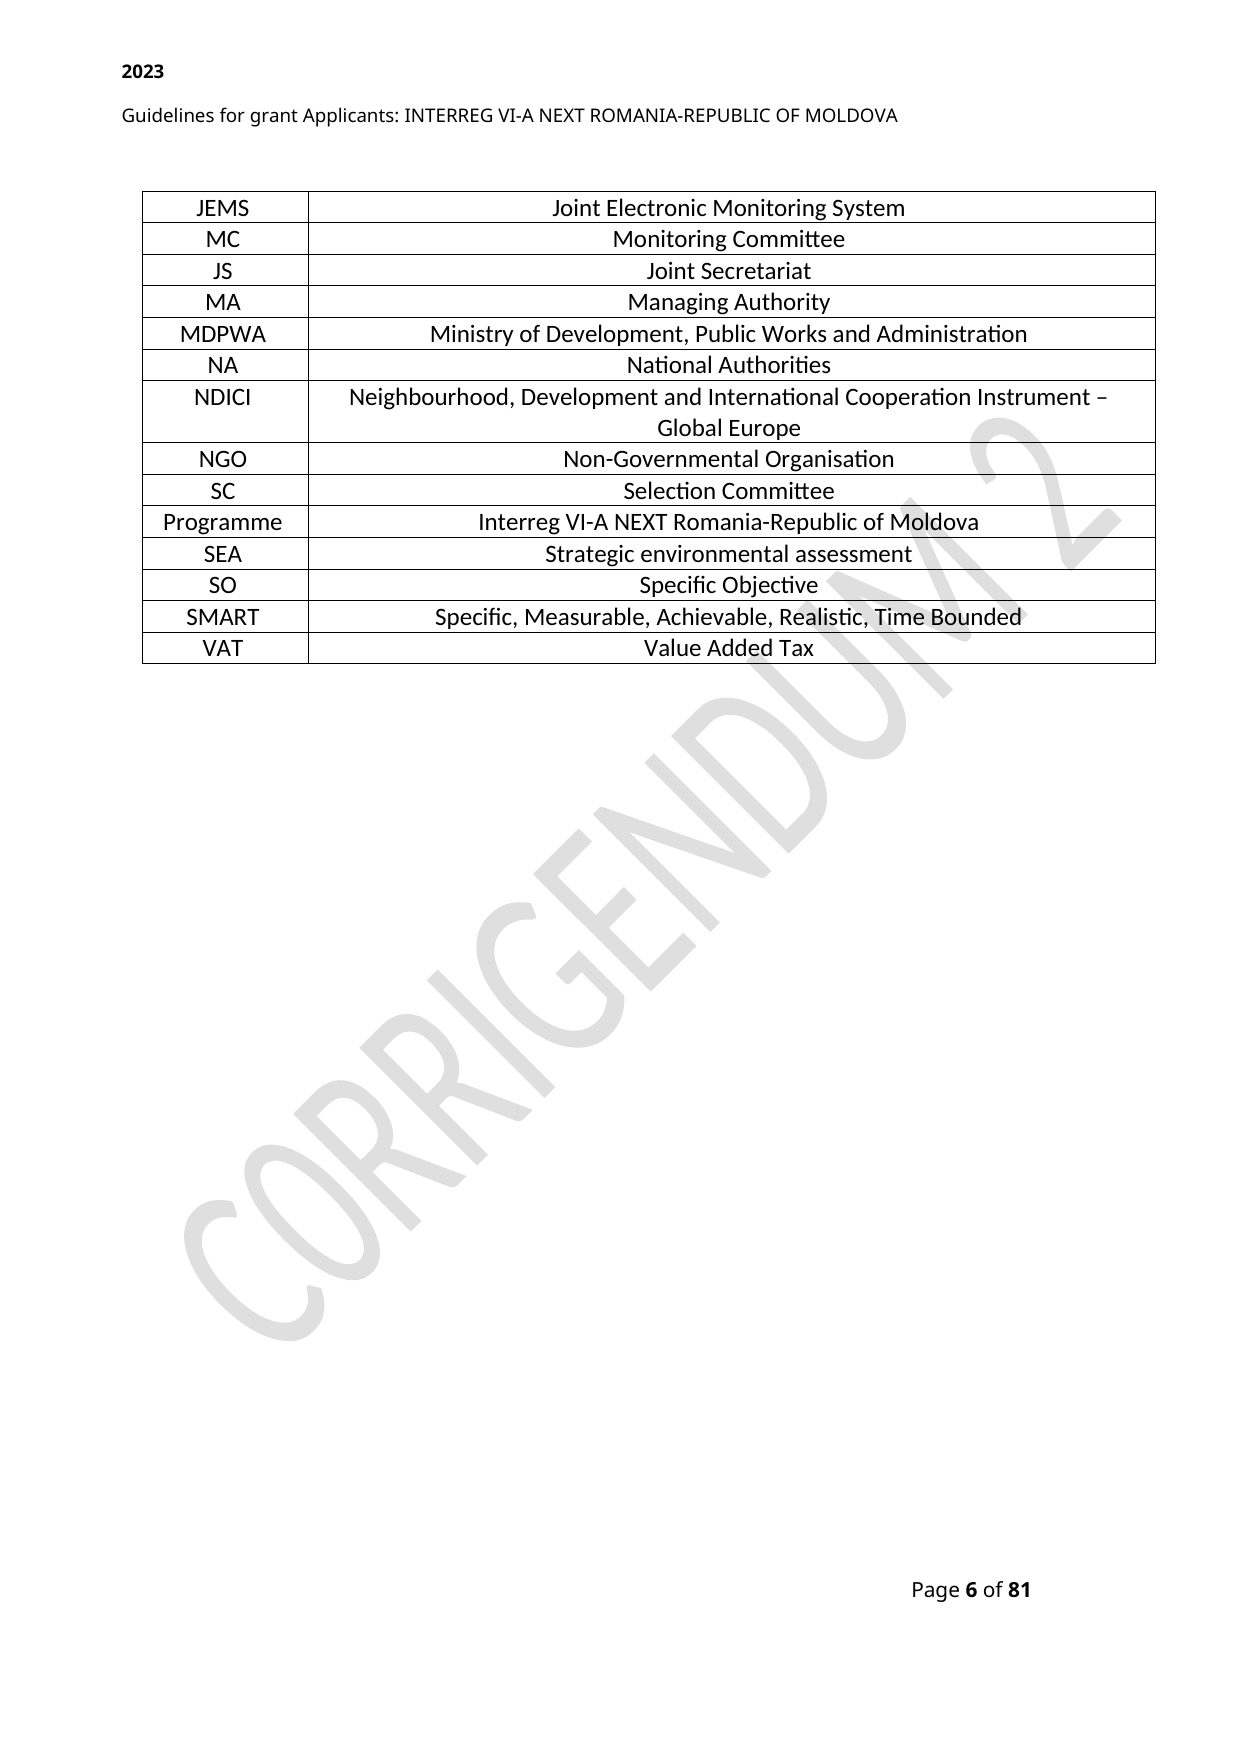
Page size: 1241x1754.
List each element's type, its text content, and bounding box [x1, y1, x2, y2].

table_cell Monitoring Committee [309, 223, 1155, 254]
table_cell MA [143, 286, 308, 317]
table_cell Managing Authority [309, 286, 1155, 317]
table_cell National Authorities [309, 350, 1155, 380]
table_cell Interreg VI-A NEXT Romania-Republic of Moldova [309, 506, 1155, 537]
table_cell NDICI [143, 381, 308, 442]
table_cell VAT [143, 633, 308, 663]
table_cell Joint Electronic Monitoring System [309, 192, 1155, 222]
table_cell JEMS [143, 192, 308, 222]
table_cell Non-Governmental Organisation [309, 443, 1155, 474]
table_cell MC [143, 223, 308, 254]
table_cell Strategic environmental assessment [309, 538, 1155, 568]
table_cell SO [143, 570, 308, 600]
table_cell Ministry of Development, Public Works and Administration [309, 318, 1155, 348]
table_cell Specific, Measurable, Achievable, Realistic, Time Bounded [309, 601, 1155, 632]
table_cell JS [143, 255, 308, 285]
table_cell SEA [143, 538, 308, 568]
table_cell Value Added Tax [309, 633, 1155, 663]
table_cell NGO [143, 443, 308, 474]
table_cell Joint Secretariat [309, 255, 1155, 285]
table_cell Specific Objective [309, 570, 1155, 600]
table_cell MDPWA [143, 318, 308, 348]
table_cell SMART [143, 601, 308, 632]
table_cell SC [143, 475, 308, 505]
table_cell Selection Committee [309, 475, 1155, 505]
table_cell NA [143, 350, 308, 380]
table_cell Programme [143, 506, 308, 537]
table_cell Neighbourhood, Development and International Cooperation Instrument – Global Europe [309, 381, 1155, 442]
